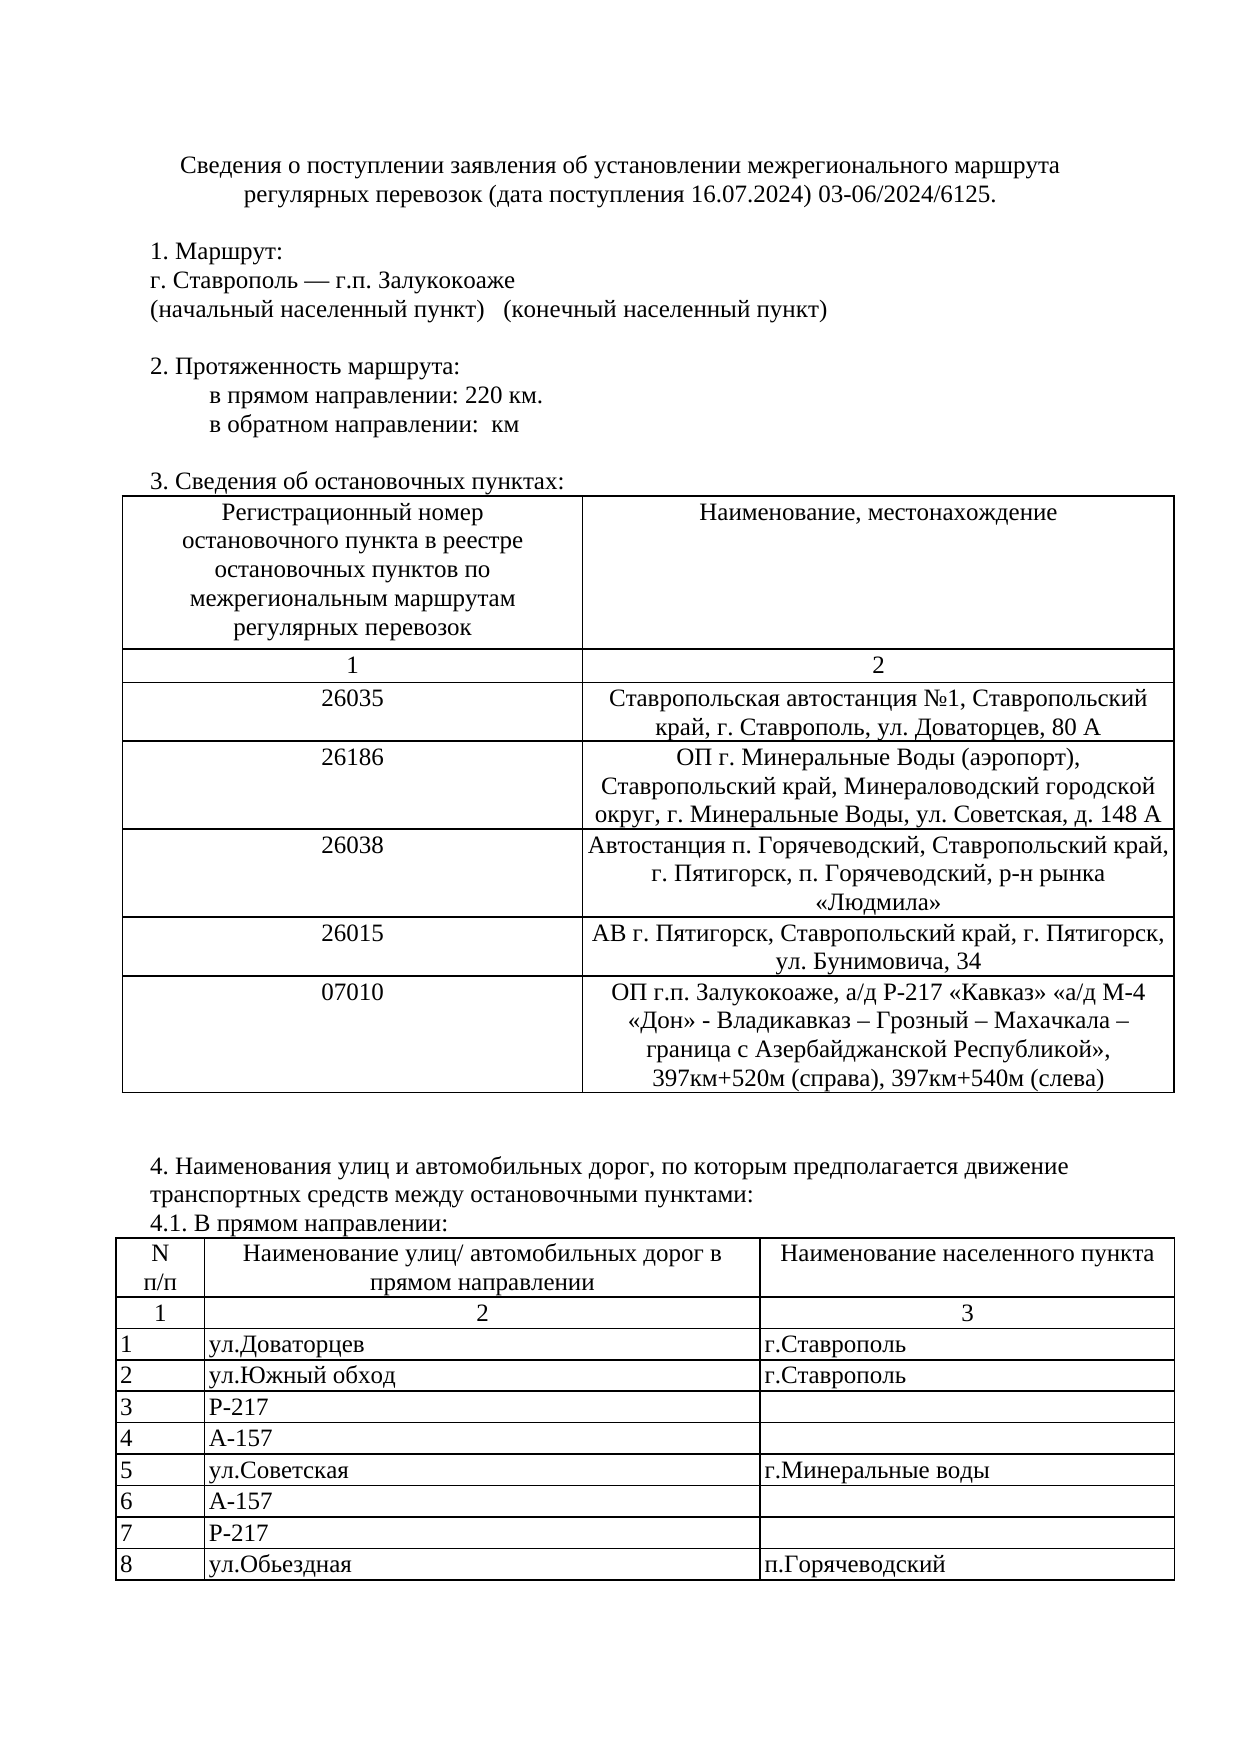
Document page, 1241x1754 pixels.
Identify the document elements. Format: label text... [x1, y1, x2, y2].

table_cell ул.Советская [205, 1455, 759, 1485]
table_cell 6 [117, 1486, 204, 1516]
table_cell 7 [117, 1518, 204, 1548]
table_cell п.Горячеводский [761, 1549, 1174, 1579]
text в прямом направлении: 220 км. [150, 380, 1090, 409]
table_cell 2 [205, 1298, 759, 1327]
table_header Наименование, местонахождение [583, 497, 1173, 648]
table_cell ул.Обьездная [205, 1549, 759, 1579]
table_cell Р-217 [205, 1518, 759, 1548]
table_cell 3 [117, 1392, 204, 1422]
table_cell 26186 [123, 742, 582, 828]
table_header Регистрационный номер остановочного пункта в реестре остановочных пунктов по межрегиональным маршрутам регулярных перевозок [123, 497, 582, 648]
table_cell 1 [117, 1329, 204, 1359]
text 4.1. В прямом направлении: [150, 1208, 1090, 1237]
table_cell ОП г. Минеральные Воды (аэропорт), Ставропольский край, Минераловодский городской округ, г. Минеральные Воды, ул. Советская, д. 148 А [583, 742, 1173, 828]
table_cell 8 [117, 1549, 204, 1579]
table_cell ул.Доваторцев [205, 1329, 759, 1359]
table_cell г.Ставрополь [761, 1329, 1174, 1359]
table_cell 26015 [123, 918, 582, 975]
table_cell г.Ставрополь [761, 1361, 1174, 1390]
table_cell 07010 [123, 977, 582, 1092]
table_cell 5 [117, 1455, 204, 1485]
table_cell А-157 [205, 1423, 759, 1453]
table_cell [761, 1392, 1174, 1422]
table_header N п/п [117, 1239, 204, 1296]
table_cell [761, 1518, 1174, 1548]
text 3. Сведения об остановочных пунктах: [150, 466, 1090, 495]
table_cell 1 [123, 650, 582, 681]
table_cell Автостанция п. Горячеводский, Ставропольский край, г. Пятигорск, п. Горячеводский, р-н рынка «Людмила» [583, 830, 1173, 916]
table_cell Р-217 [205, 1392, 759, 1422]
text г. Ставрополь — г.п. Залукокоаже [150, 265, 1090, 294]
table_cell [761, 1423, 1174, 1453]
text 2. Протяженность маршрута: [150, 351, 1090, 380]
table_cell АВ г. Пятигорск, Ставропольский край, г. Пятигорск, ул. Бунимовича, 34 [583, 918, 1173, 975]
text 1. Маршрут: [150, 236, 1090, 265]
text (начальный населенный пункт) (конечный населенный пункт) [150, 294, 1090, 322]
table_cell Ставропольская автостанция №1, Ставропольский край, г. Ставрополь, ул. Доваторцев, 80 А [583, 683, 1173, 740]
table_header Наименование населенного пункта [761, 1239, 1174, 1296]
text в обратном направлении: км [150, 409, 1090, 437]
table_cell 3 [761, 1298, 1174, 1327]
table_cell г.Минеральные воды [761, 1455, 1174, 1485]
table_cell 2 [117, 1361, 204, 1390]
table_cell 26038 [123, 830, 582, 916]
table_cell 26035 [123, 683, 582, 740]
table_cell А-157 [205, 1486, 759, 1516]
table_cell ОП г.п. Залукокоаже, а/д Р-217 «Кавказ» «а/д М-4 «Дон» - Владикавказ – Грозный – Махачкала – граница с Азербайджанской Республикой», 397км+520м (справа), 397км+540м (слева) [583, 977, 1173, 1092]
text Сведения о поступлении заявления об установлении межрегионального маршрута регулярных перевозок (дата поступления 16.07.2024) 03-06/2024/6125. [150, 150, 1090, 207]
table_header Наименование улиц/ автомобильных дорог в прямом направлении [205, 1239, 759, 1296]
table_cell ул.Южный обход [205, 1361, 759, 1390]
table_cell 4 [117, 1423, 204, 1453]
text 4. Наименования улиц и автомобильных дорог, по которым предполагается движение транспортных средств между остановочными пунктами: [150, 1151, 1090, 1208]
table_cell 1 [117, 1298, 204, 1327]
table_cell [761, 1486, 1174, 1516]
table_cell 2 [583, 650, 1173, 681]
